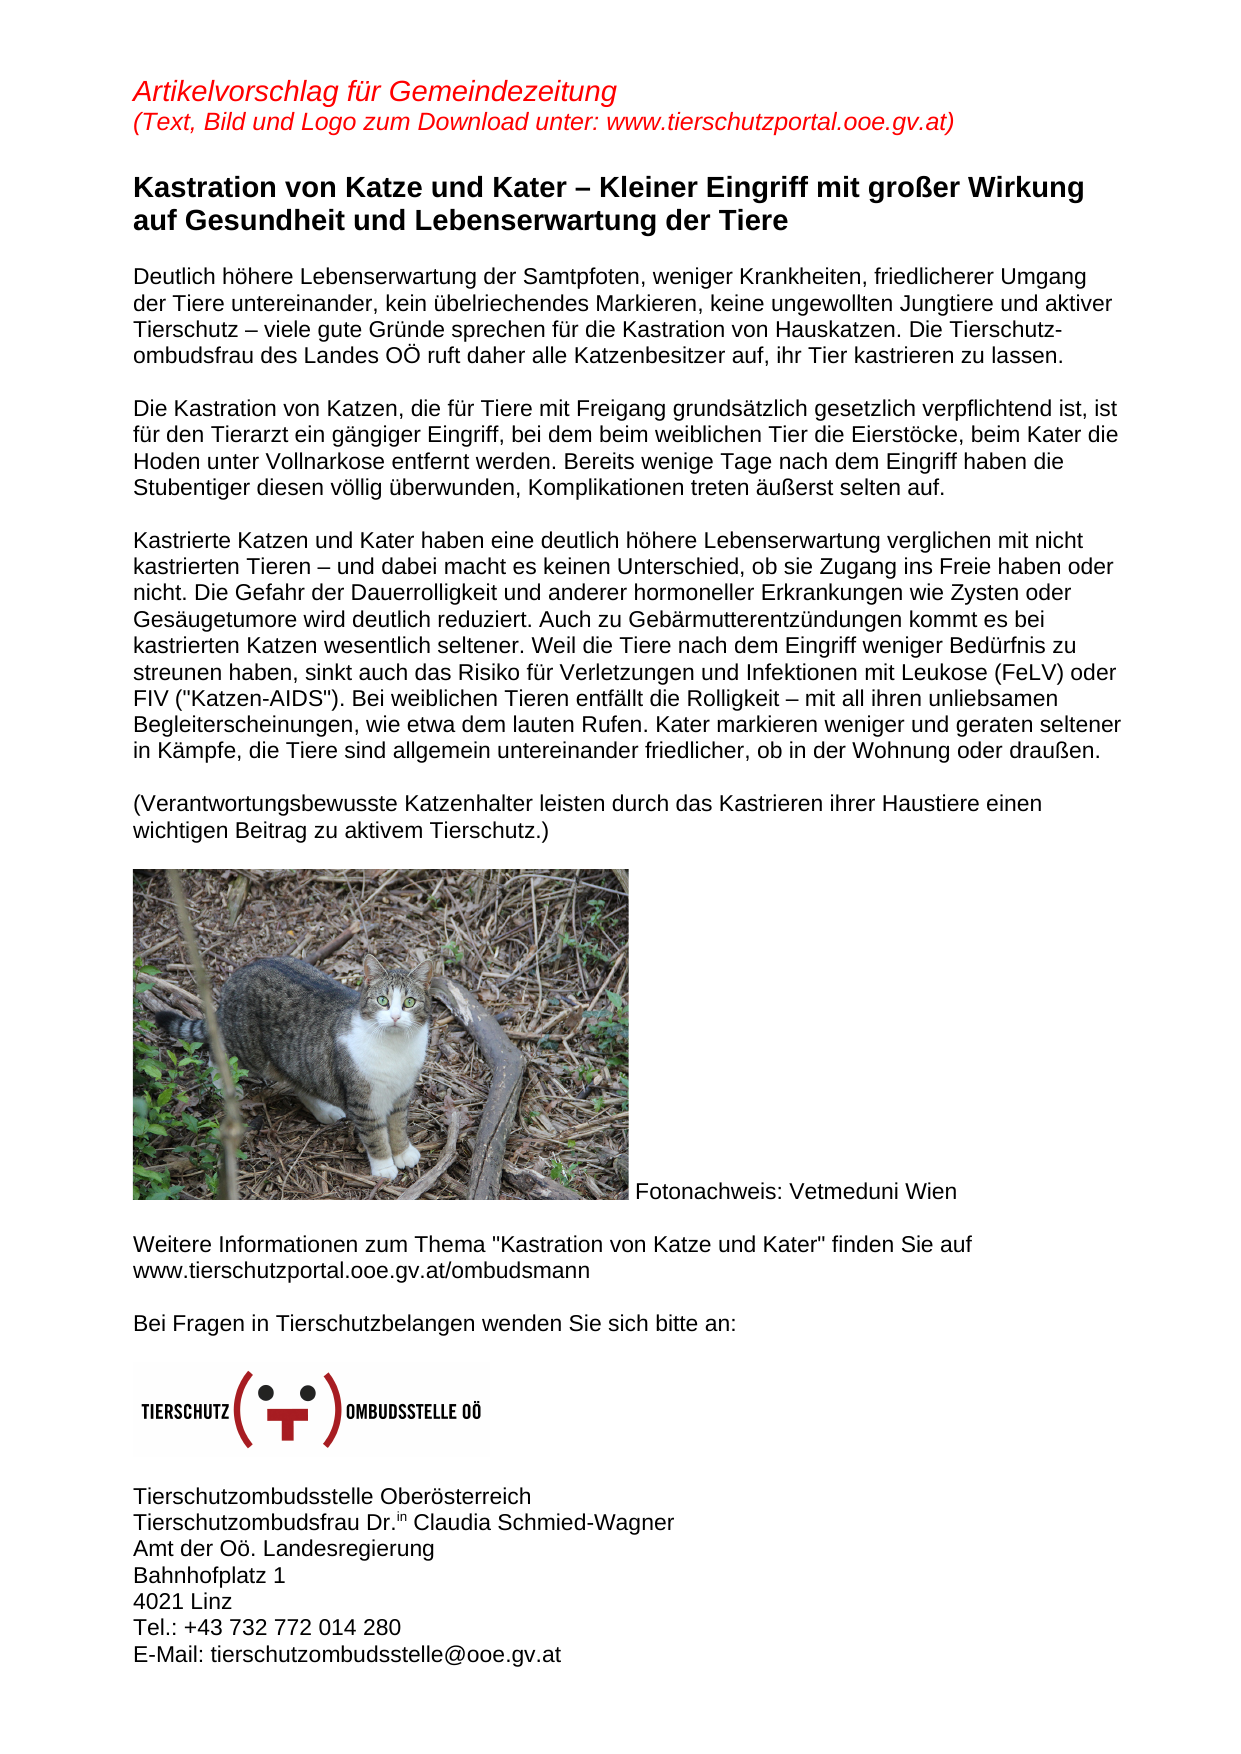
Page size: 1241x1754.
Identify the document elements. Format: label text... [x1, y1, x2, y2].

text Tierschutzombudsfrau Dr.in Claudia Schmied-Wagner [133, 1509, 1123, 1535]
text Bei Fragen in Tierschutzbelangen wenden Sie sich bitte an: [133, 1310, 1123, 1336]
text Tierschutzombudsstelle Oberösterreich [133, 1483, 1123, 1509]
text Weitere Informationen zum Thema "Kastration von Katze und Kater" finden Sie auf www.tierschutzportal.ooe.gv.at/ombudsmann [133, 1231, 1123, 1283]
text E-Mail: tierschutzombudsstelle@ooe.gv.at [133, 1641, 1123, 1667]
text Kastrierte Katzen und Kater haben eine deutlich höhere Lebenserwartung verglichen mit nicht kastrierten Tieren – und dabei macht es keinen Unterschied, ob sie Zugang ins Freie haben oder nicht. Die Gefahr der Dauerrolligkeit und anderer hormoneller Erkrankungen wie Zysten oder Gesäugetumore wird deutlich reduziert. Auch zu Gebärmutterentzündungen kommt es bei kastrierten Katzen wesentlich seltener. Weil die Tiere nach dem Eingriff weniger Bedürfnis zu streunen haben, sinkt auch das Risiko für Verletzungen und Infektionen mit Leukose (FeLV) oder FIV ("Katzen-AIDS"). Bei weiblichen Tieren entfällt die Rolligkeit – mit all ihren unliebsamen Begleiterscheinungen, wie etwa dem lauten Rufen. Kater markieren weniger und geraten seltener in Kämpfe, die Tiere sind allgemein untereinander friedlicher, ob in der Wohnung oder draußen. [133, 527, 1123, 764]
picture [132, 1362, 490, 1457]
picture [132, 869, 629, 1200]
text (Text, Bild und Logo zum Download unter: www.tierschutzportal.ooe.gv.at) [133, 107, 1123, 136]
text Artikelvorschlag für Gemeindezeitung [133, 74, 1123, 107]
text (Verantwortungsbewusste Katzenhalter leisten durch das Kastrieren ihrer Haustiere einen wichtigen Beitrag zu aktivem Tierschutz.) [133, 790, 1123, 843]
text Deutlich höhere Lebenserwartung der Samtpfoten, weniger Krankheiten, friedlicherer Umgang der Tiere untereinander, kein übelriechendes Markieren, keine ungewollten Jungtiere und aktiver Tierschutz – viele gute Gründe sprechen für die Kastration von Hauskatzen. Die Tierschutz-ombudsfrau des Landes OÖ ruft daher alle Katzenbesitzer auf, ihr Tier kastrieren zu lassen. [133, 263, 1123, 368]
text Tel.: +43 732 772 014 280 [133, 1614, 1123, 1641]
text Die Kastration von Katzen, die für Tiere mit Freigang grundsätzlich gesetzlich verpflichtend ist, ist für den Tierarzt ein gängiger Eingriff, bei dem beim weiblichen Tier die Eierstöcke, beim Kater die Hoden unter Vollnarkose entfernt werden. Bereits wenige Tage nach dem Eingriff haben die Stubentiger diesen völlig überwunden, Komplikationen treten äußerst selten auf. [133, 395, 1123, 500]
text Amt der Oö. Landesregierung [133, 1535, 1123, 1562]
text Kastration von Katze und Kater – Kleiner Eingriff mit großer Wirkung auf Gesundheit und Lebenserwartung der Tiere [133, 170, 1123, 237]
text 4021 Linz [133, 1588, 1123, 1614]
text Bahnhofplatz 1 [133, 1562, 1123, 1588]
